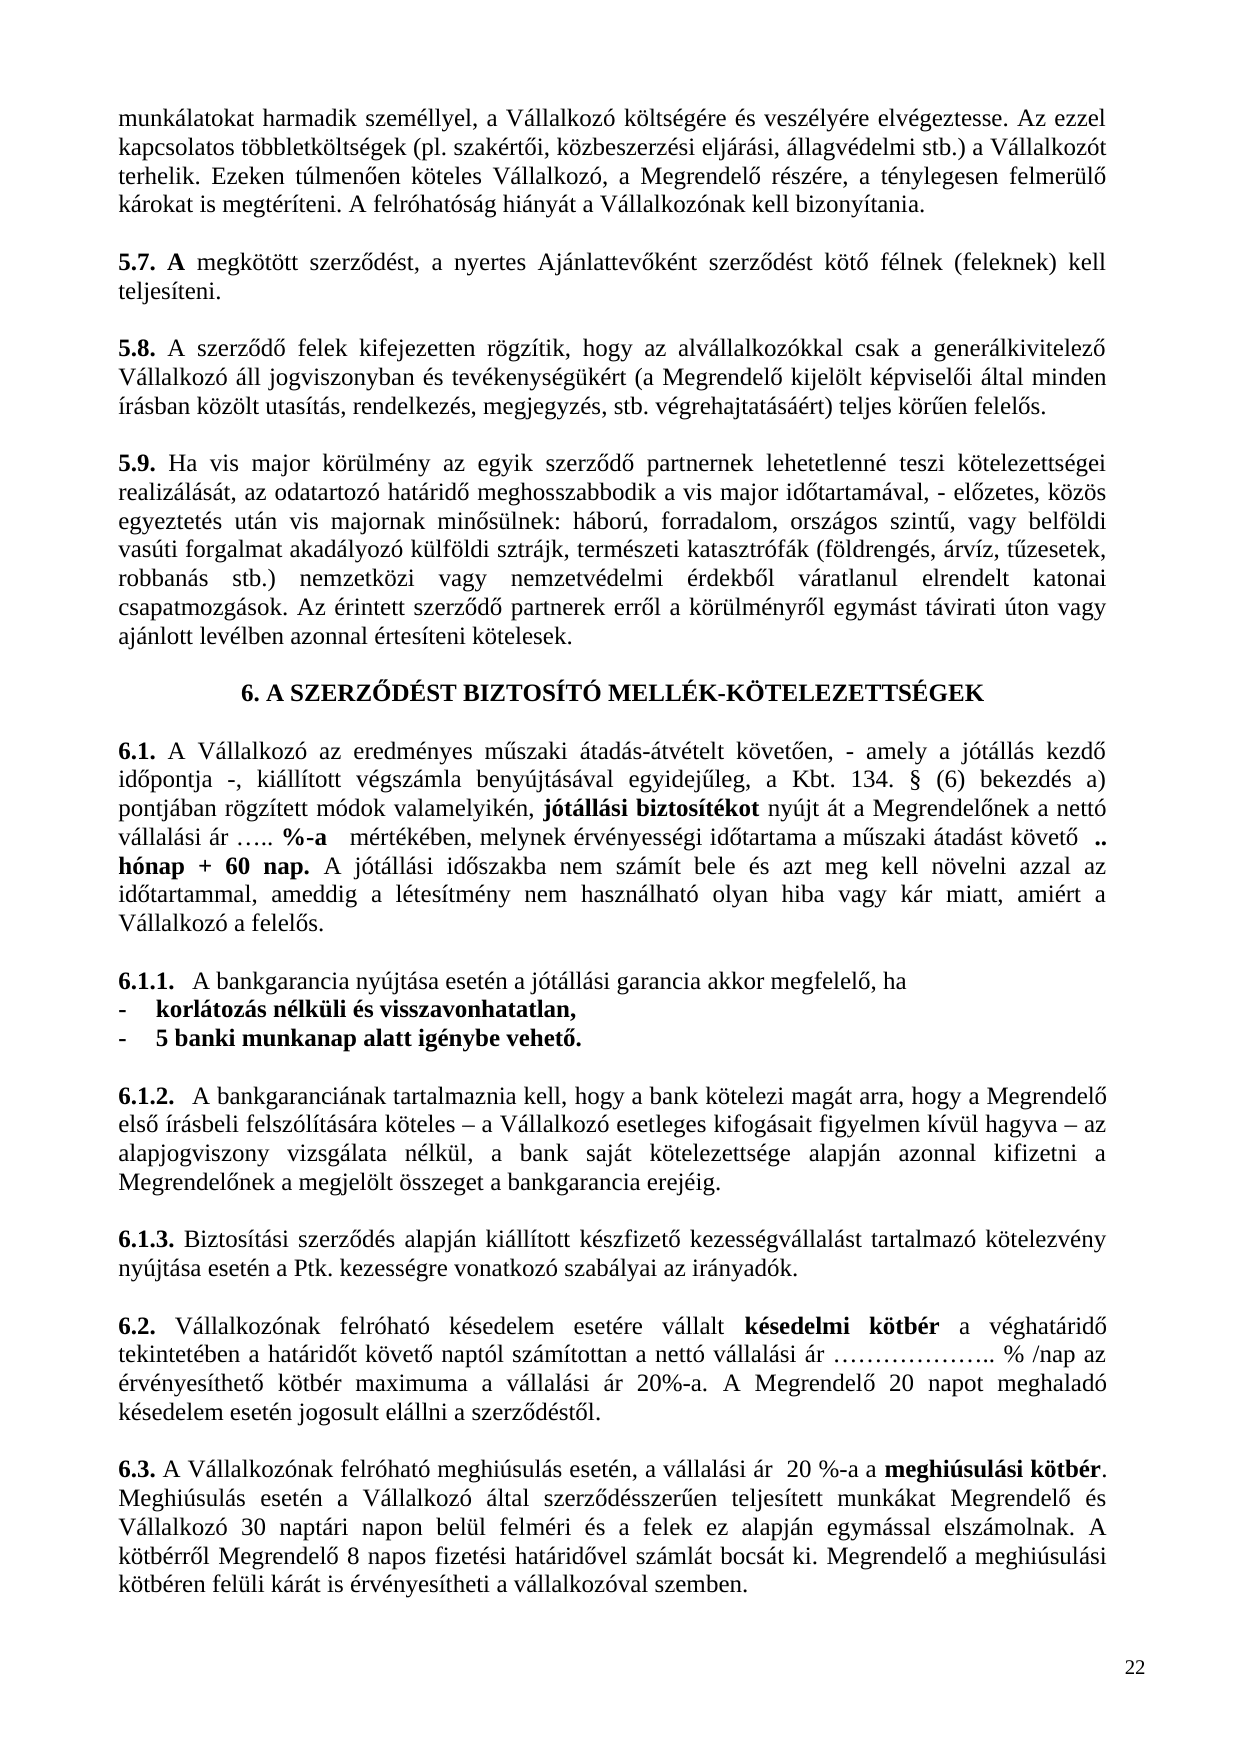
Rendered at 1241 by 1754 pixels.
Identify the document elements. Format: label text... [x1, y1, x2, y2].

text 6.1.3. Biztosítási szerződés alapján kiállított készfizető kezességvállalást tartalmazó kötelezvény nyújtása esetén a Ptk. kezességre vonatkozó szabályai az irányadók. [118, 1224, 1107, 1282]
text 5.9. Ha vis major körülmény az egyik szerződő partnernek lehetetlenné teszi kötelezettségei realizálását, az odatartozó határidő meghosszabbodik a vis major időtartamával, - előzetes, közös egyeztetés után vis majornak minősülnek: háború, forradalom, országos szintű, vagy belföldi vasúti forgalmat akadályozó külföldi sztrájk, természeti katasztrófák (földrengés, árvíz, tűzesetek, robbanás stb.) nemzetközi vagy nemzetvédelmi érdekből váratlanul elrendelt katonai csapatmozgások. Az érintett szerződő partnerek erről a körülményről egymást távirati úton vagy ajánlott levélben azonnal értesíteni kötelesek. [118, 448, 1107, 649]
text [118, 103, 1107, 218]
text 6.1.1. A bankgarancia nyújtása esetén a jótállási garancia akkor megfelelő, ha [118, 966, 1107, 994]
text 5.7. A megkötött szerződést, a nyertes Ajánlattevőként szerződést kötő félnek (feleknek) kell teljesíteni. [118, 247, 1107, 304]
list 5 banki munkanap alatt igénybe vehető. [118, 1023, 1107, 1052]
text 6.2. Vállalkozónak felróható késedelem esetére vállalt késedelmi kötbér a véghatáridő tekintetében a határidőt követő naptól számítottan a nettó vállalási ár ……………….. % /nap az érvényesíthető kötbér maximuma a vállalási ár 20%-a. A Megrendelő 20 napot meghaladó késedelem esetén jogosult elállni a szerződéstől. [118, 1311, 1107, 1426]
text 5.8. A szerződő felek kifejezetten rögzítik, hogy az alvállalkozókkal csak a generálkivitelező Vállalkozó áll jogviszonyban és tevékenységükért (a Megrendelő kijelölt képviselői által minden írásban közölt utasítás, rendelkezés, megjegyzés, stb. végrehajtatásáért) teljes körűen felelős. [118, 333, 1107, 419]
text 6.1. A Vállalkozó az eredményes műszaki átadás-átvételt követően, - amely a jótállás kezdő időpontja -, kiállított végszámla benyújtásával egyidejűleg, a Kbt. 134. § (6) bekezdés a) pontjában rögzített módok valamelyikén, jótállási biztosítékot nyújt át a Megrendelőnek a nettó vállalási ár ….. %-a mértékében, melynek érvényességi időtartama a műszaki átadást követő .. hónap + 60 nap. A jótállási időszakba nem számít bele és azt meg kell növelni azzal az időtartammal, ameddig a létesítmény nem használható olyan hiba vagy kár miatt, amiért a Vállalkozó a felelős. [118, 736, 1107, 937]
list korlátozás nélküli és visszavonhatatlan, [118, 994, 1107, 1023]
text 6. A SZERZŐDÉST BIZTOSÍTÓ MELLÉK-KÖTELEZETTSÉGEK [118, 678, 1107, 707]
text 6.1.2. A bankgaranciának tartalmaznia kell, hogy a bank kötelezi magát arra, hogy a Megrendelő első írásbeli felszólítására köteles – a Vállalkozó esetleges kifogásait figyelmen kívül hagyva – az alapjogviszony vizsgálata nélkül, a bank saját kötelezettsége alapján azonnal kifizetni a Megrendelőnek a megjelölt összeget a bankgarancia erejéig. [118, 1081, 1107, 1196]
text 6.3. A Vállalkozónak felróható meghiúsulás esetén, a vállalási ár 20 %-a a meghiúsulási kötbér. Meghiúsulás esetén a Vállalkozó által szerződésszerűen teljesített munkákat Megrendelő és Vállalkozó 30 naptári napon belül felméri és a felek ez alapján egymással elszámolnak. A kötbérről Megrendelő 8 napos fizetési határidővel számlát bocsát ki. Megrendelő a meghiúsulási kötbéren felüli kárát is érvényesítheti a vállalkozóval szemben. [118, 1454, 1107, 1598]
